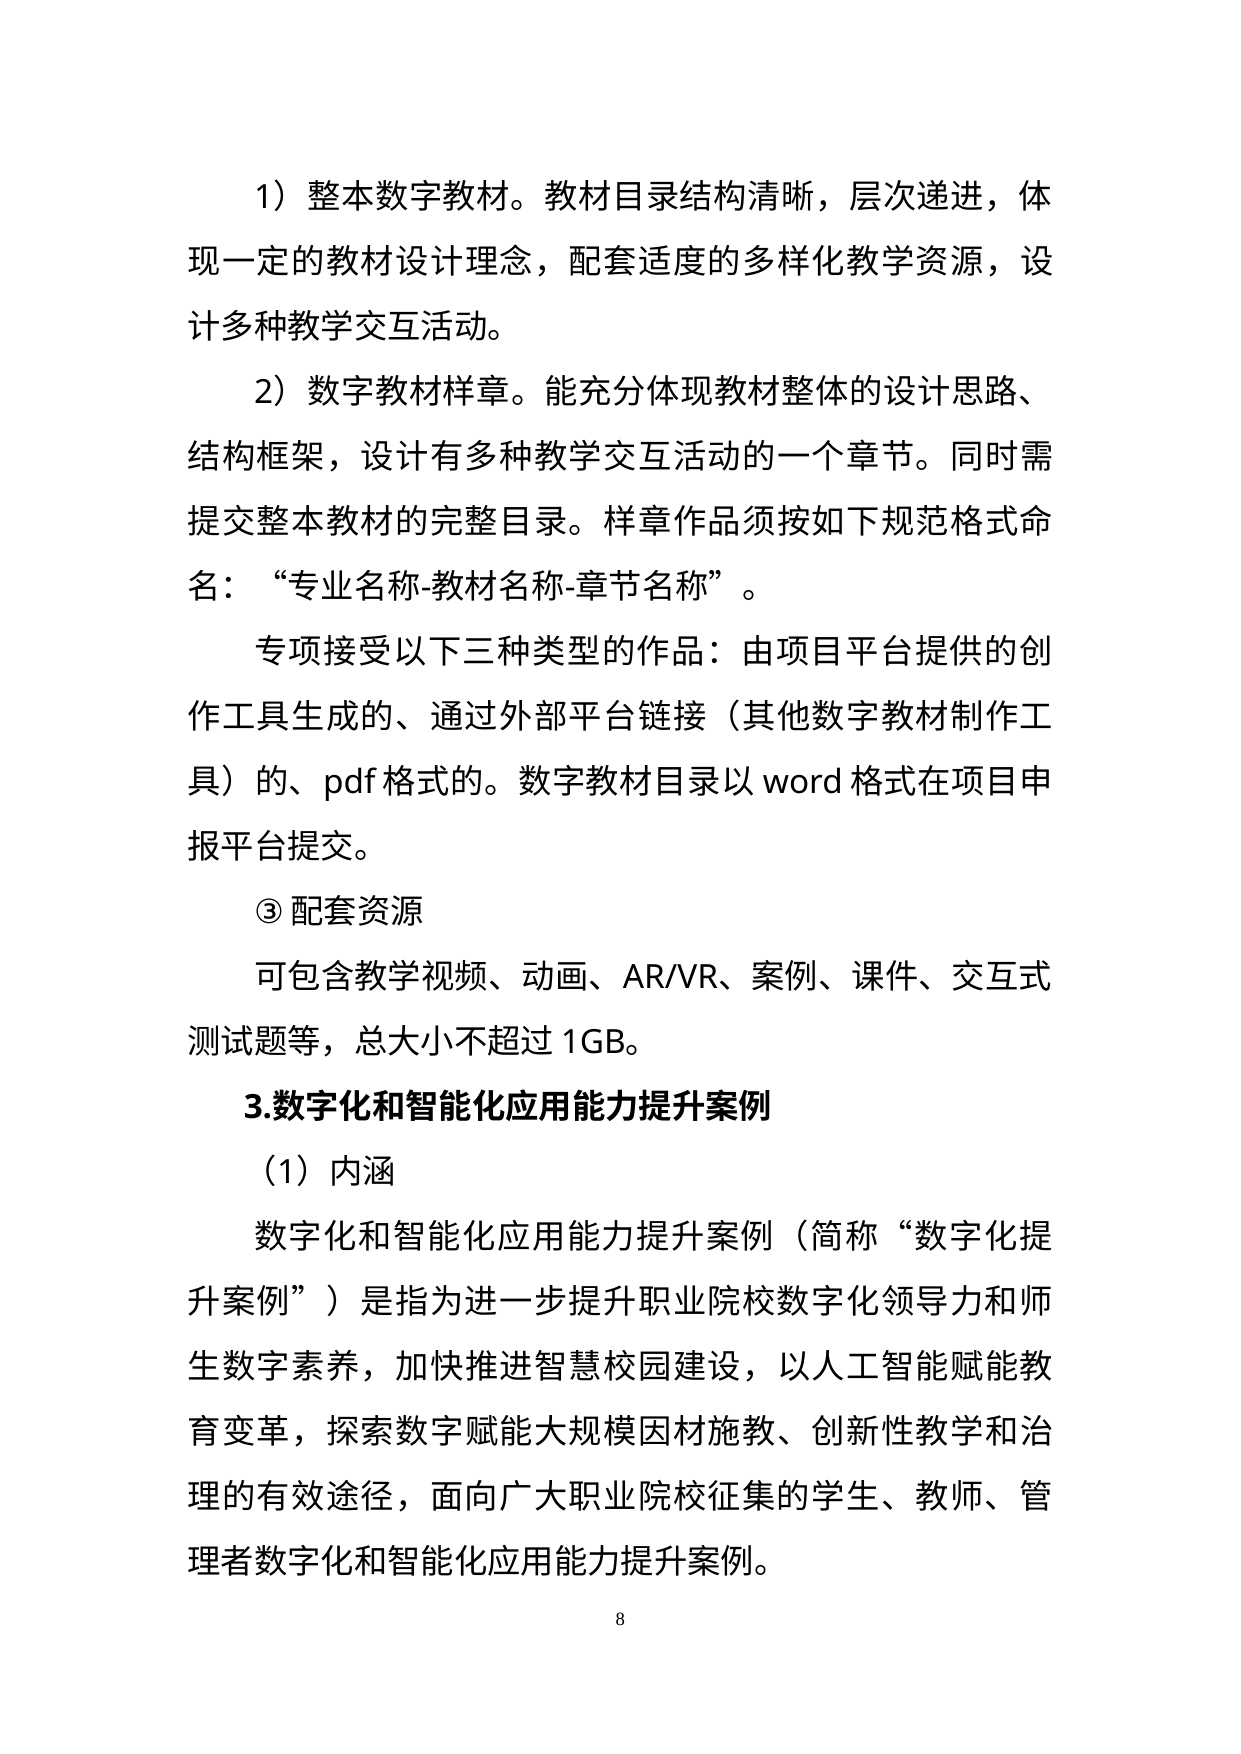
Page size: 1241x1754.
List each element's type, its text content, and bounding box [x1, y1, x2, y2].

text 2）数字教材样章。能充分体现教材整体的设计思路、结构框架，设计有多种教学交互活动的一个章节。同时需提交整本教材的完整目录。样章作品须按如下规范格式命名：“专业名称-教材名称-章节名称”。 [187, 357, 1053, 617]
text （1）内涵 [187, 1137, 1053, 1202]
text 1）整本数字教材。教材目录结构清晰，层次递进，体现一定的教材设计理念，配套适度的多样化教学资源，设计多种教学交互活动。 [187, 162, 1053, 357]
text ③配套资源 [187, 877, 1053, 942]
text 数字化和智能化应用能力提升案例（简称“数字化提升案例”）是指为进一步提升职业院校数字化领导力和师生数字素养，加快推进智慧校园建设，以人工智能赋能教育变革，探索数字赋能大规模因材施教、创新性教学和治理的有效途径，面向广大职业院校征集的学生、教师、管理者数字化和智能化应用能力提升案例。 [187, 1202, 1053, 1592]
text 专项接受以下三种类型的作品：由项目平台提供的创作工具生成的、通过外部平台链接（其他数字教材制作工具）的、pdf格式的。数字教材目录以word格式在项目申报平台提交。 [187, 617, 1053, 877]
text 可包含教学视频、动画、AR/VR、案例、课件、交互式测试题等，总大小不超过1GB。 [187, 942, 1053, 1072]
text 3.数字化和智能化应用能力提升案例 [187, 1072, 1053, 1137]
